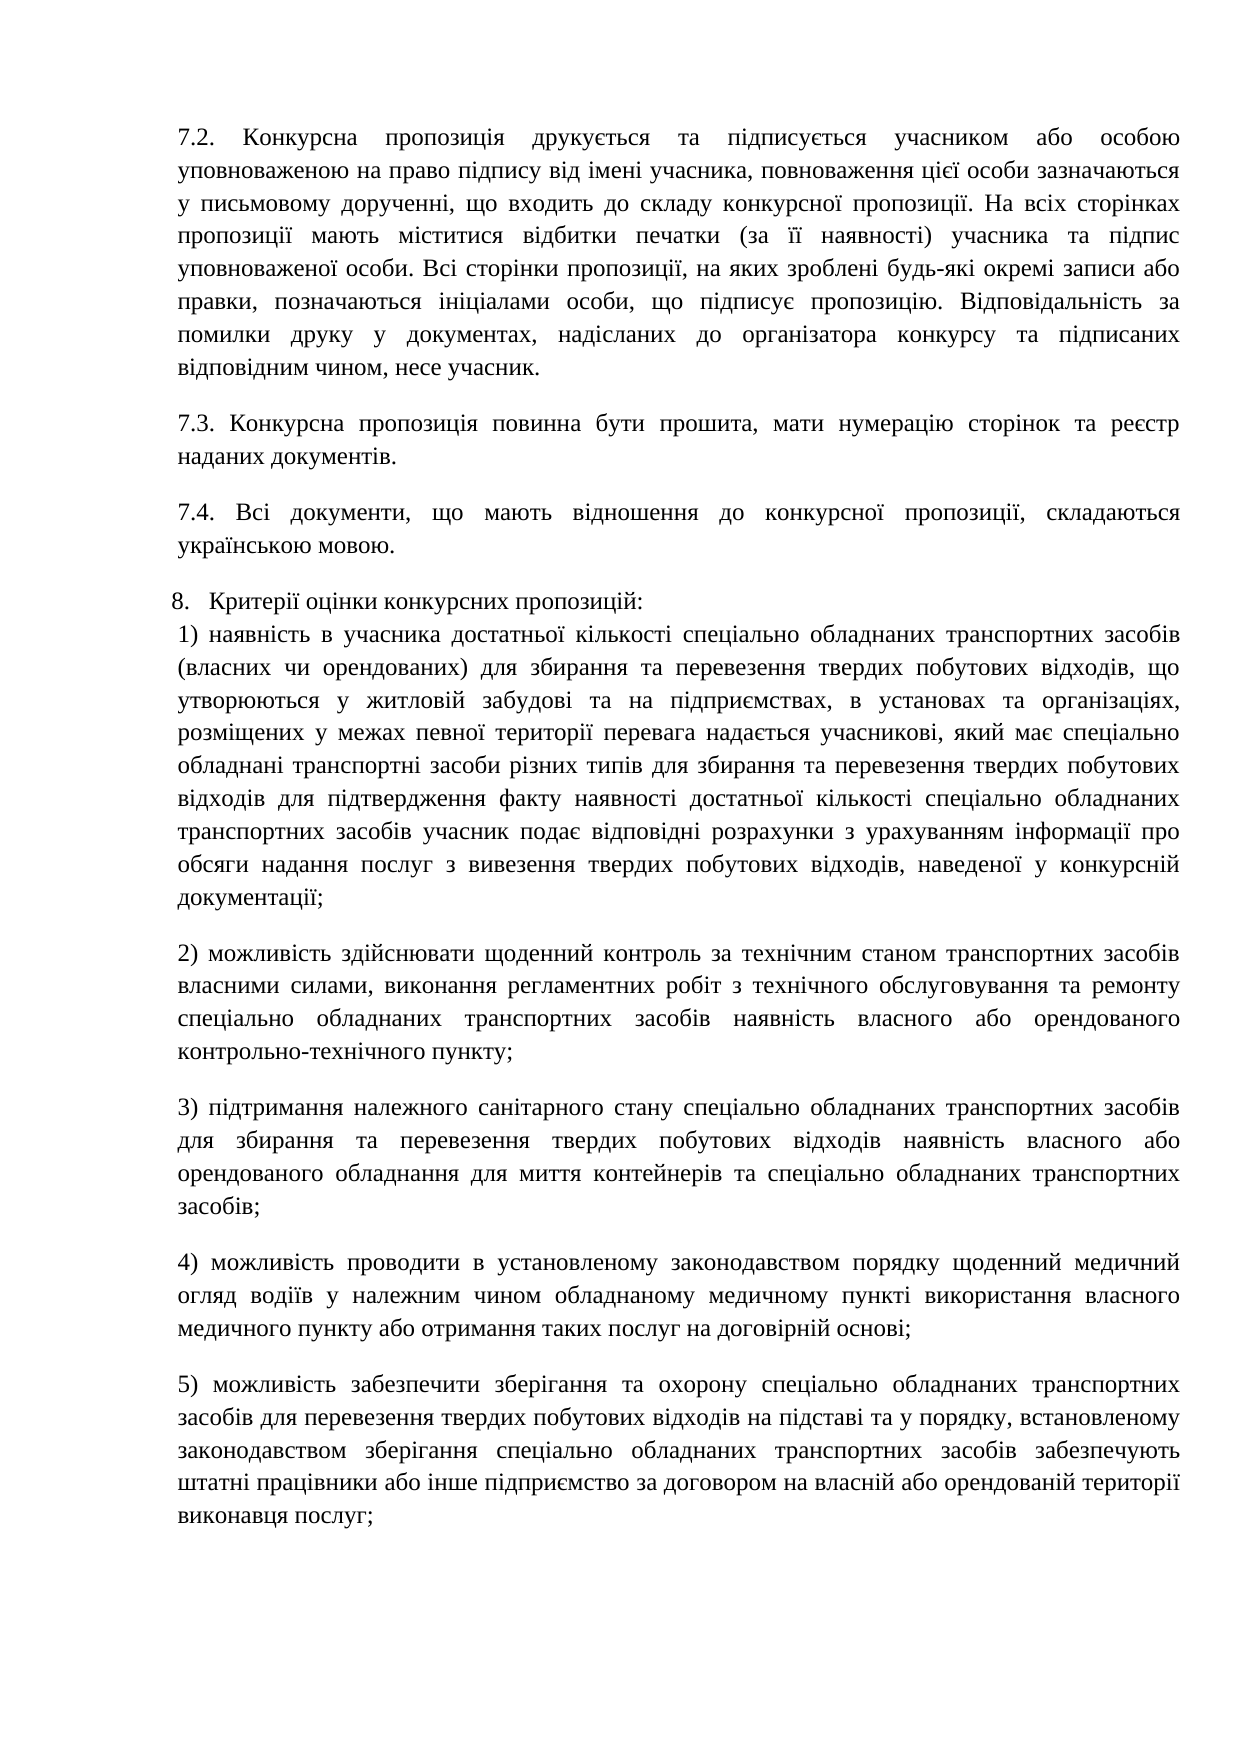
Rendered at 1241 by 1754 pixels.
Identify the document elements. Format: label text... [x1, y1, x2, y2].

text 7.3. Конкурсна пропозиція повинна бути прошита, мати нумерацію сторінок та реєстр наданих документів. [177, 404, 1181, 470]
text 3) підтримання належного санітарного стану спеціально обладнаних транспортних засобів для збирання та перевезення твердих побутових відходів наявність власного або орендованого обладнання для миття контейнерів та спеціально обладнаних транспортних засобів; [177, 1088, 1181, 1220]
text 1) наявність в учасника достатньої кількості спеціально обладнаних транспортних засобів (власних чи орендованих) для збирання та перевезення твердих побутових відходів, що утворюються у житловій забудові та на підприємствах, в установах та організаціях, розміщених у межах певної території перевага надається учасникові, який має спеціально обладнані транспортні засоби різних типів для збирання та перевезення твердих побутових відходів для підтвердження факту наявності достатньої кількості спеціально обладнаних транспортних засобів учасник подає відповідні розрахунки з урахуванням інформації про обсяги надання послуг з вивезення твердих побутових відходів, наведеної у конкурсній документації; [177, 615, 1181, 910]
text 7.2. Конкурсна пропозиція друкується та підписується учасником або особою уповноваженою на право підпису від імені учасника, повноваження цієї особи зазначаються у письмовому дорученні, що входить до складу конкурсної пропозиції. На всіх сторінках пропозиції мають міститися відбитки печатки (за її наявності) учасника та підпис уповноваженої особи. Всі сторінки пропозиції, на яких зроблені будь-які окремі записи або правки, позначаються ініціалами особи, що підписує пропозицію. Відповідальність за помилки друку у документах, надісланих до організатора конкурсу та підписаних відповідним чином, несе учасник. [177, 118, 1181, 381]
text 5) можливість забезпечити зберігання та охорону спеціально обладнаних транспортних засобів для перевезення твердих побутових відходів на підставі та у порядку, встановленому законодавством зберігання спеціально обладнаних транспортних засобів забезпечують штатні працівники або інше підприємство за договором на власній або орендованій території виконавця послуг; [177, 1365, 1181, 1529]
list Критерії оцінки конкурсних пропозицій: [171, 582, 1181, 615]
text 4) можливість проводити в установленому законодавством порядку щоденний медичний огляд водіїв у належним чином обладнаному медичному пункті використання власного медичного пункту або отримання таких послуг на договірній основі; [177, 1243, 1181, 1342]
text 7.4. Всі документи, що мають відношення до конкурсної пропозиції, складаються українською мовою. [177, 493, 1181, 559]
text 2) можливість здійснювати щоденний контроль за технічним станом транспортних засобів власними силами, виконання регламентних робіт з технічного обслуговування та ремонту спеціально обладнаних транспортних засобів наявність власного або орендованого контрольно-технічного пункту; [177, 934, 1181, 1065]
